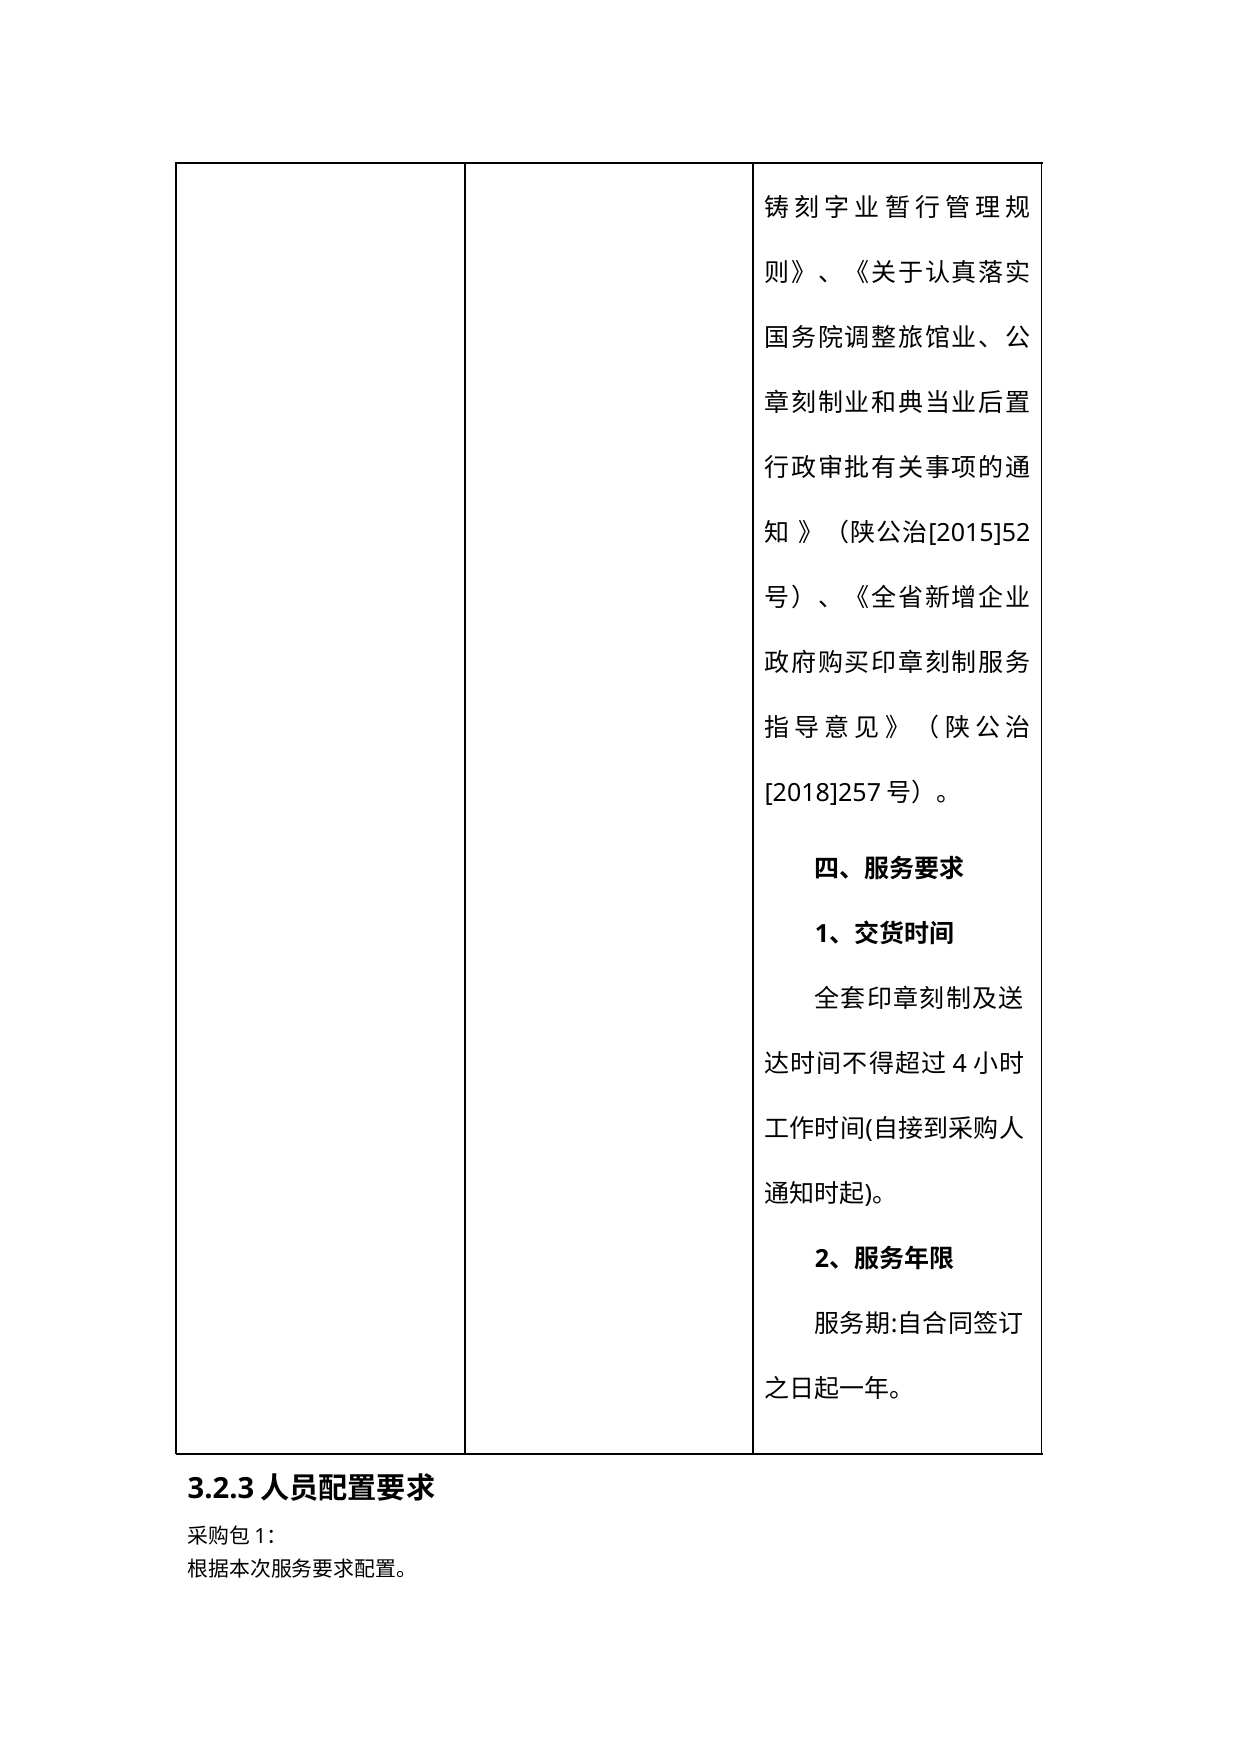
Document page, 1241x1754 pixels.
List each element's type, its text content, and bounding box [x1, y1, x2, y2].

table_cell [754, 164, 1041, 1453]
text 3.2.3人员配置要求 [187, 1454, 1053, 1519]
text 根据本次服务要求配置。 [187, 1552, 1053, 1584]
table_cell [466, 164, 752, 1453]
table_cell 1 [177, 164, 464, 1453]
text 采购包1： [187, 1519, 1053, 1552]
